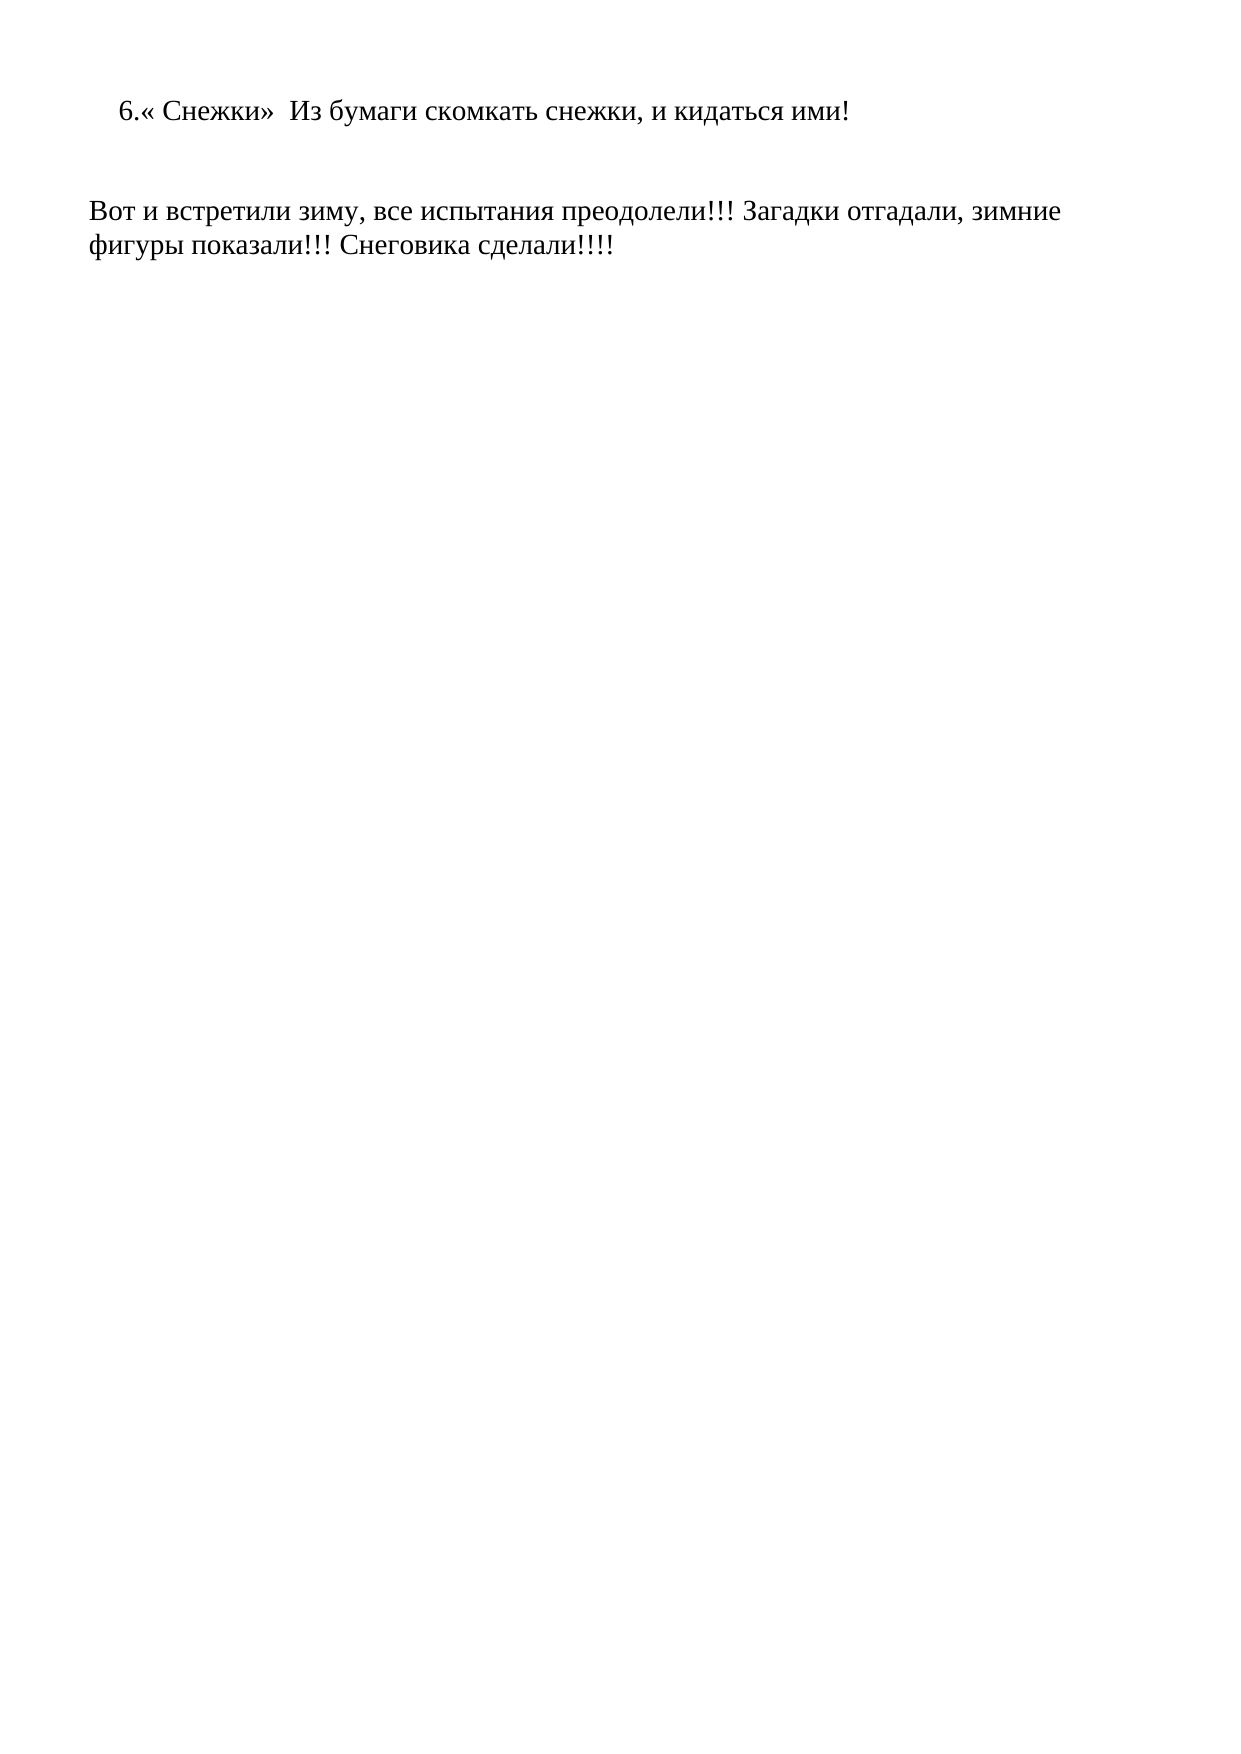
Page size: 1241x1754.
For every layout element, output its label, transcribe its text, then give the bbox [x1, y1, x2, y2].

text Вот и встретили зиму, все испытания преодолели!!! Загадки отгадали, зимние фигуры показали!!! Снеговика сделали!!!! [89, 193, 1152, 260]
text 6.« Снежки» Из бумаги скомкать снежки, и кидаться ими! [118, 93, 1152, 126]
